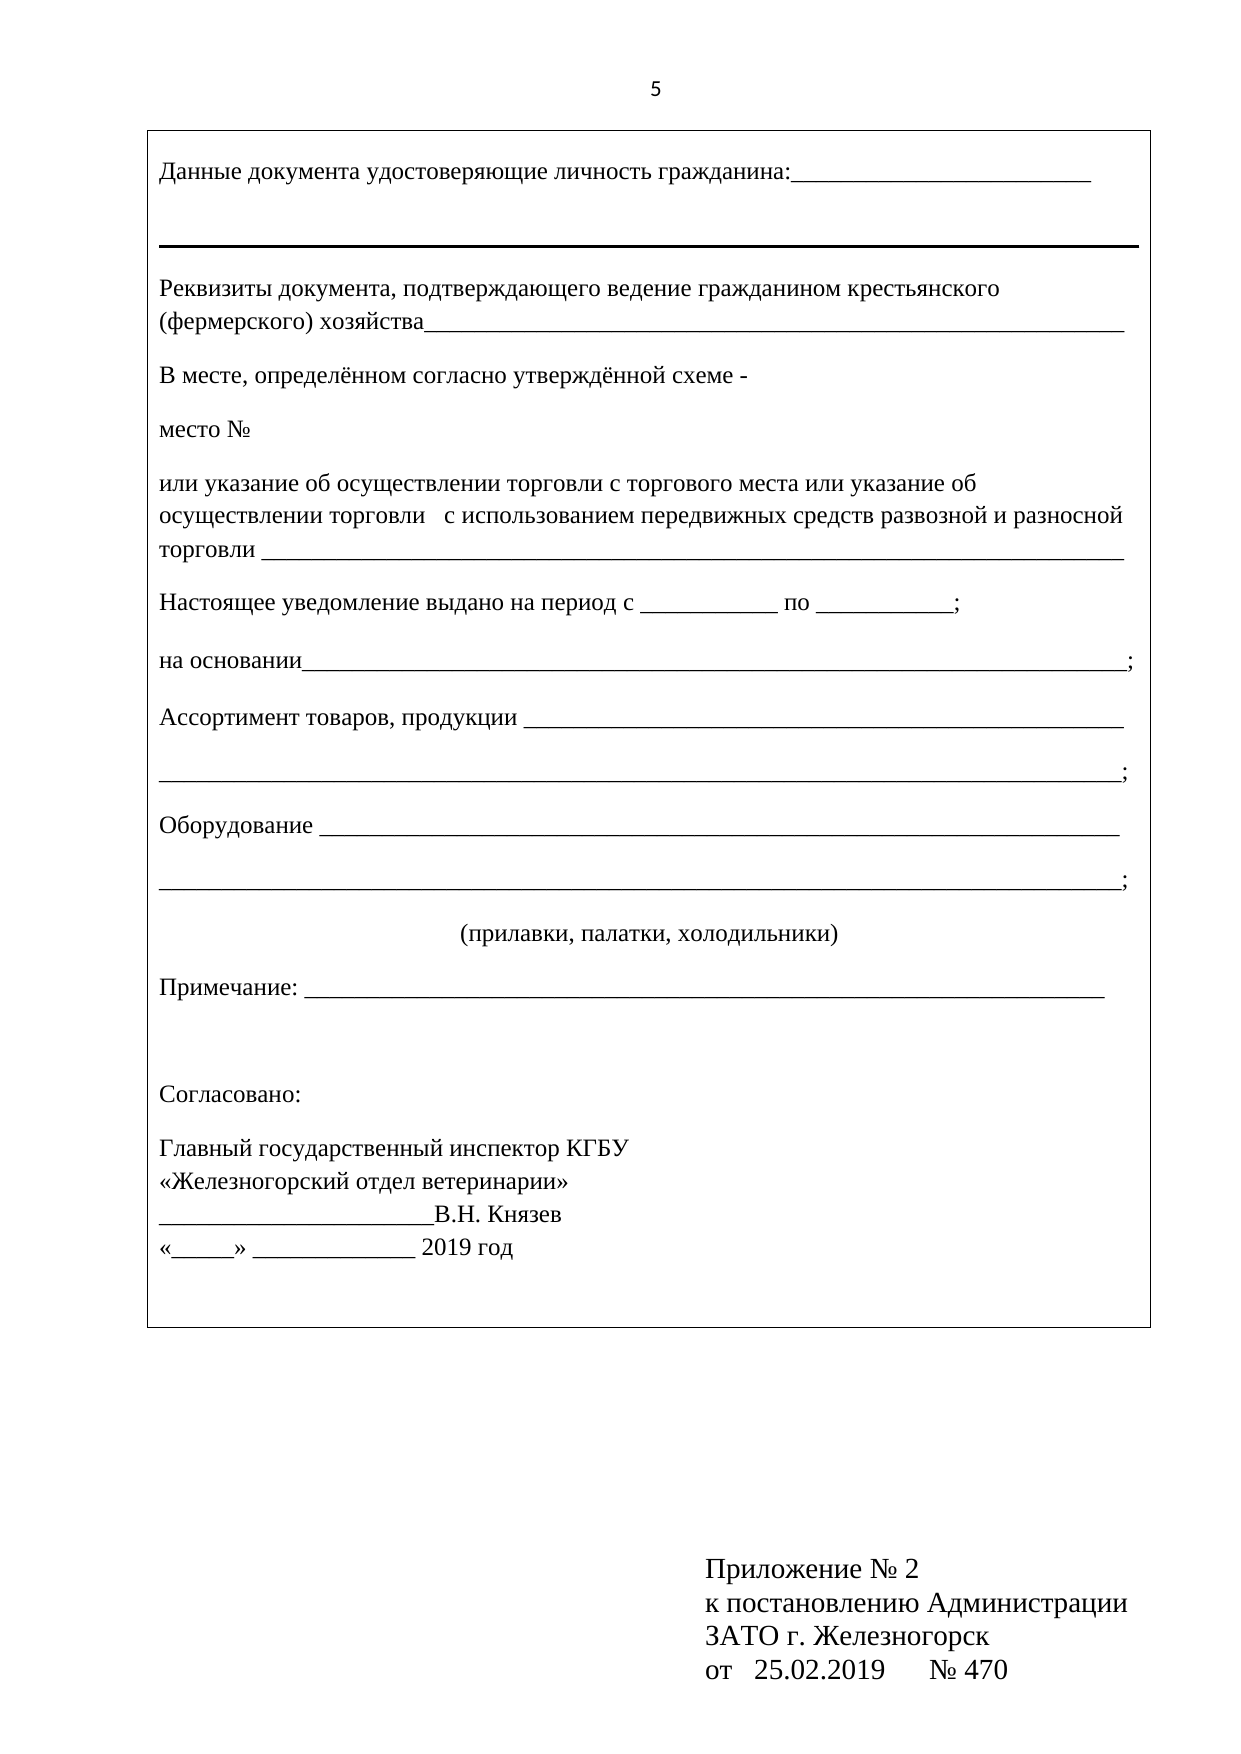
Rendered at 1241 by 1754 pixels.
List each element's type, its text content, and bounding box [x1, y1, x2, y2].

table_header Данные документа удостоверяющие личность гражданина:________________________ Реквизиты документа, подтверждающего ведение гражданином крестьянского (фермерского) хозяйства________________________________________________________ В месте, определённом согласно утверждённой схеме - место № или указание об осуществлении торговли с торгового места или указание об осуществлении торговли с использованием передвижных средств развозной и разносной торговли _____________________________________________________________________ Настоящее уведомление выдано на период с ___________ по ___________; на основании__________________________________________________________________; Ассортимент товаров, продукции ________________________________________________ _____________________________________________________________________________; Оборудование ________________________________________________________________ _____________________________________________________________________________; (прилавки, палатки, холодильники) Примечание: ________________________________________________________________ Согласовано: Главный государственный инспектор КГБУ «Железногорский отдел ветеринарии» ______________________В.Н. Князев «_____» _____________ 2019 год [148, 131, 1150, 1327]
table_header Приложение № 2 к постановлению Администрации ЗАТО г. Железногорск от 25.02.2019 № 470 [694, 1484, 1145, 1685]
